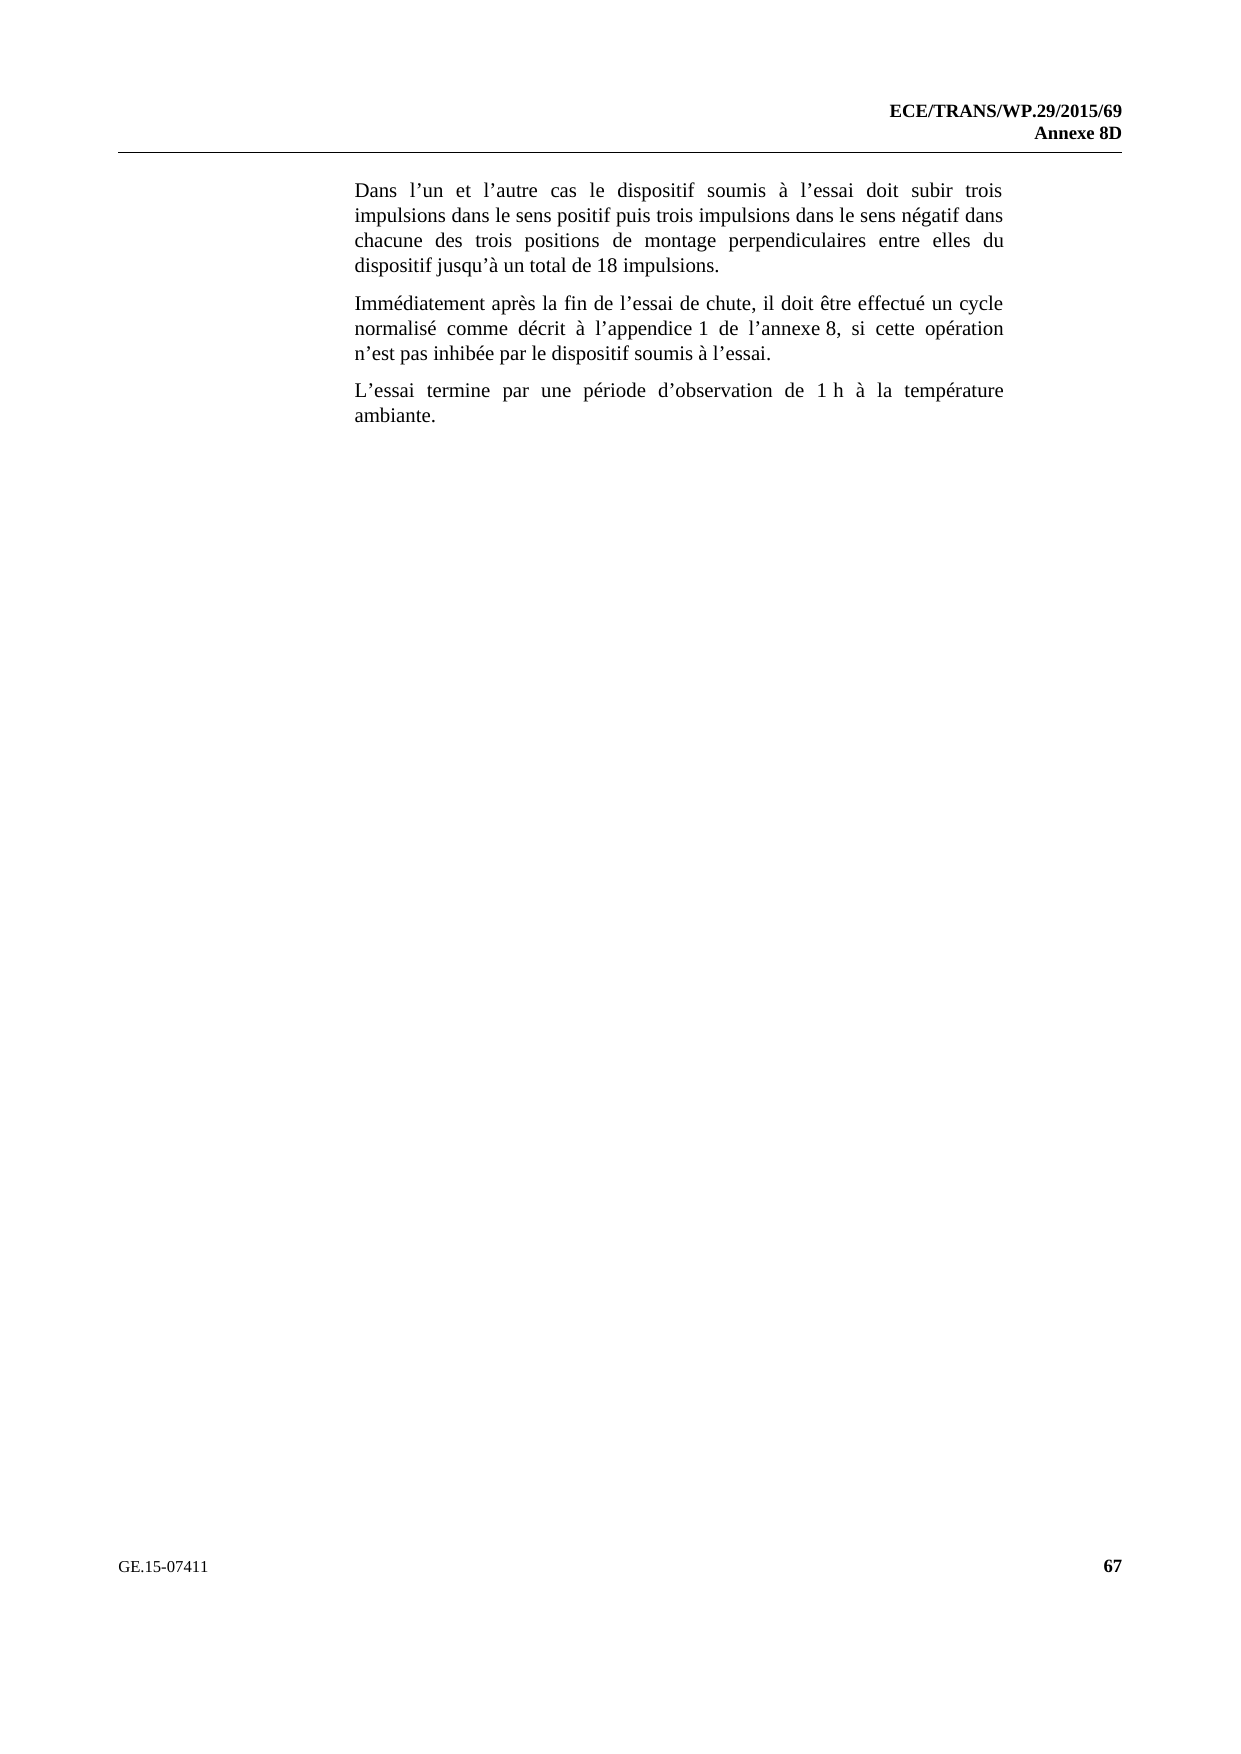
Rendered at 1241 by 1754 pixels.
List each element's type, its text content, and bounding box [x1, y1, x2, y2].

text L’essai termine par une période d’observation de 1 h à la température ambiante. [354, 377, 1004, 427]
text Immédiatement après la fin de l’essai de chute, il doit être effectué un cycle normalisé comme décrit à l’appendice 1 de l’annexe 8, si cette opération n’est pas inhibée par le dispositif soumis à l’essai. [354, 290, 1004, 365]
text Dans l’un et l’autre cas le dispositif soumis à l’essai doit subir trois impulsions dans le sens positif puis trois impulsions dans le sens négatif dans chacune des trois positions de montage perpendiculaires entre elles du dispositif jusqu’à un total de 18 impulsions. [354, 177, 1004, 277]
